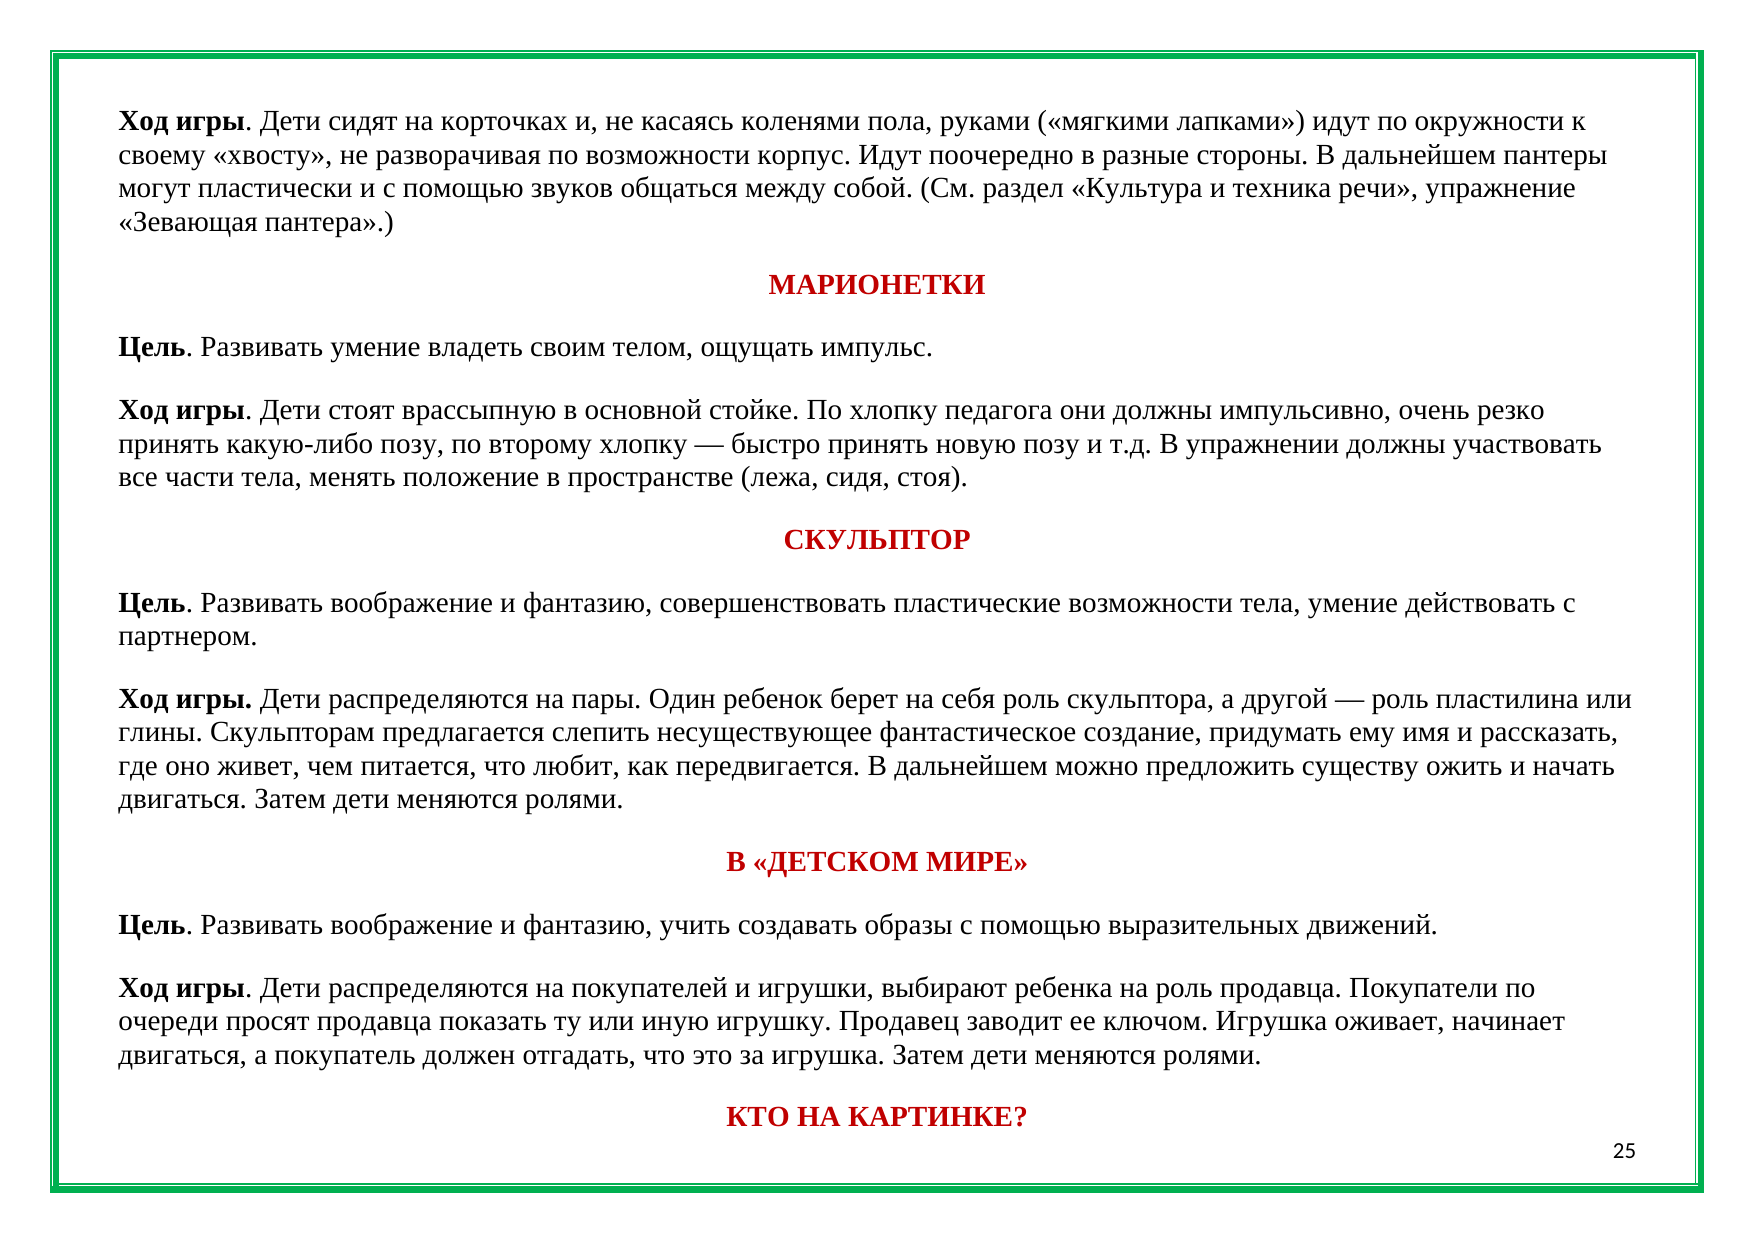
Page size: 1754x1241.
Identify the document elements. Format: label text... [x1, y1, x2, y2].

text СКУЛЬПТОР [118, 522, 1636, 556]
text Ход игры. Дети распределяются на пары. Один ребенок берет на себя роль скульптора, а другой — роль пластилина или глины. Скульпторам предлагается слепить несуществующее фантастическое создание, придумать ему имя и рассказать, где оно живет, чем питается, что любит, как передвигается. В дальнейшем можно предложить существу ожить и начать двигаться. Затем дети меняются ролями. [118, 681, 1636, 815]
text Цель. Развивать воображение и фантазию, учить создавать образы с помощью выразительных движений. [118, 907, 1636, 941]
text КТО НА КАРТИНКЕ? [118, 1099, 1636, 1133]
text Ход игры. Дети сидят на корточках и, не касаясь коленями пола, руками («мягкими лапками») идут по окружности к своему «хвосту», не разворачивая по возможности корпус. Идут поочередно в разные стороны. В дальнейшем пантеры могут пластически и с помощью звуков общаться между собой. (См. раздел «Культура и техника речи», упражнение «Зевающая пантера».) [118, 103, 1636, 238]
text Ход игры. Дети распределяются на покупателей и игрушки, выбирают ребенка на роль продавца. Покупатели по очереди просят продавца показать ту или иную игрушку. Продавец заводит ее ключом. Игрушка оживает, начинает двигаться, а покупатель должен отгадать, что это за игрушка. Затем дети меняются ролями. [118, 970, 1636, 1070]
text Цель. Развивать воображение и фантазию, совершенствовать пластические возможности тела, умение действовать с партнером. [118, 585, 1636, 652]
text Ход игры. Дети стоят врассыпную в основной стойке. По хлопку педагога они должны импульсивно, очень резко принять какую-либо позу, по второму хлопку — быстро принять новую позу и т.д. В упражнении должны участвовать все части тела, менять положение в пространстве (лежа, сидя, стоя). [118, 392, 1636, 493]
text Цель. Развивать умение владеть своим телом, ощущать импульс. [118, 329, 1636, 363]
text МАРИОНЕТКИ [118, 267, 1636, 300]
text В «ДЕТСКОМ МИРЕ» [118, 844, 1636, 878]
